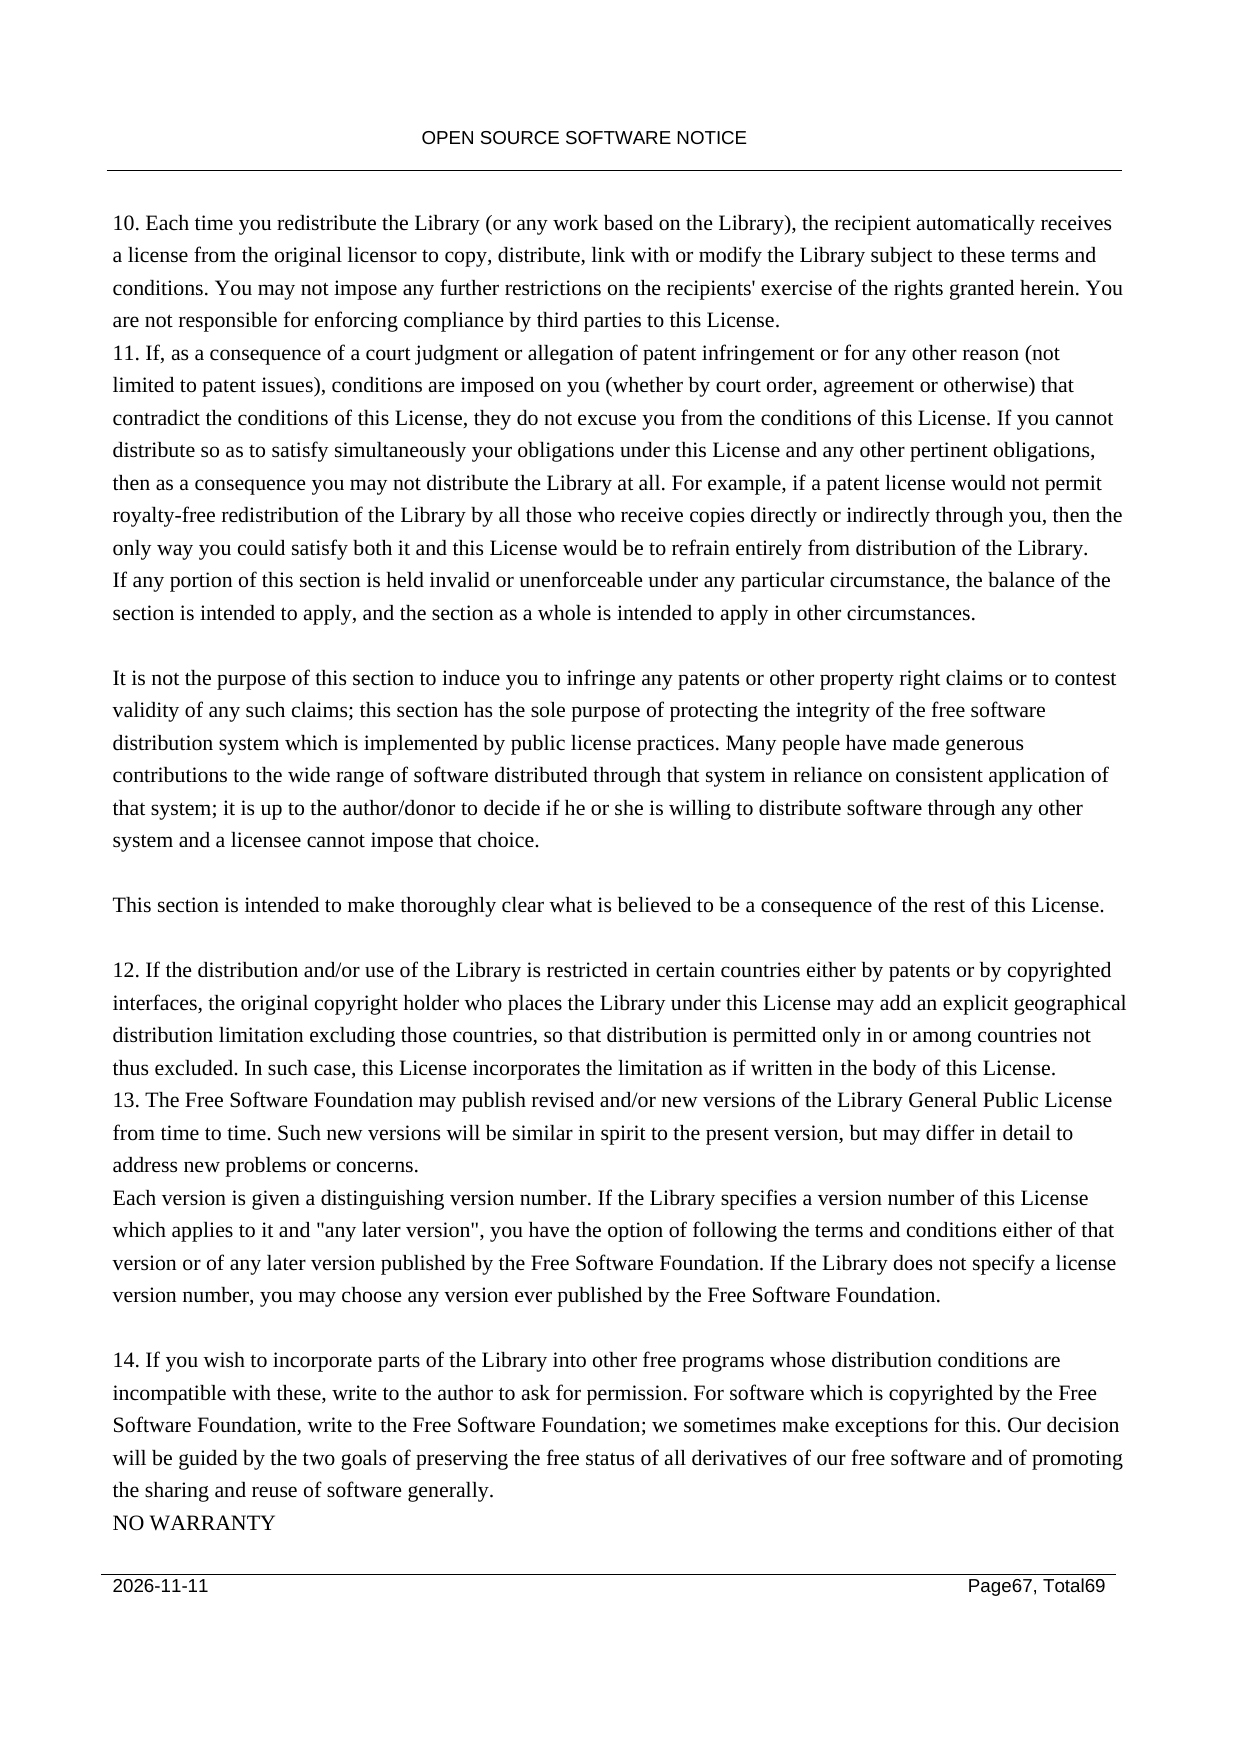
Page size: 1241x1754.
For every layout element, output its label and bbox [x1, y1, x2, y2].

text [112, 206, 1128, 1539]
